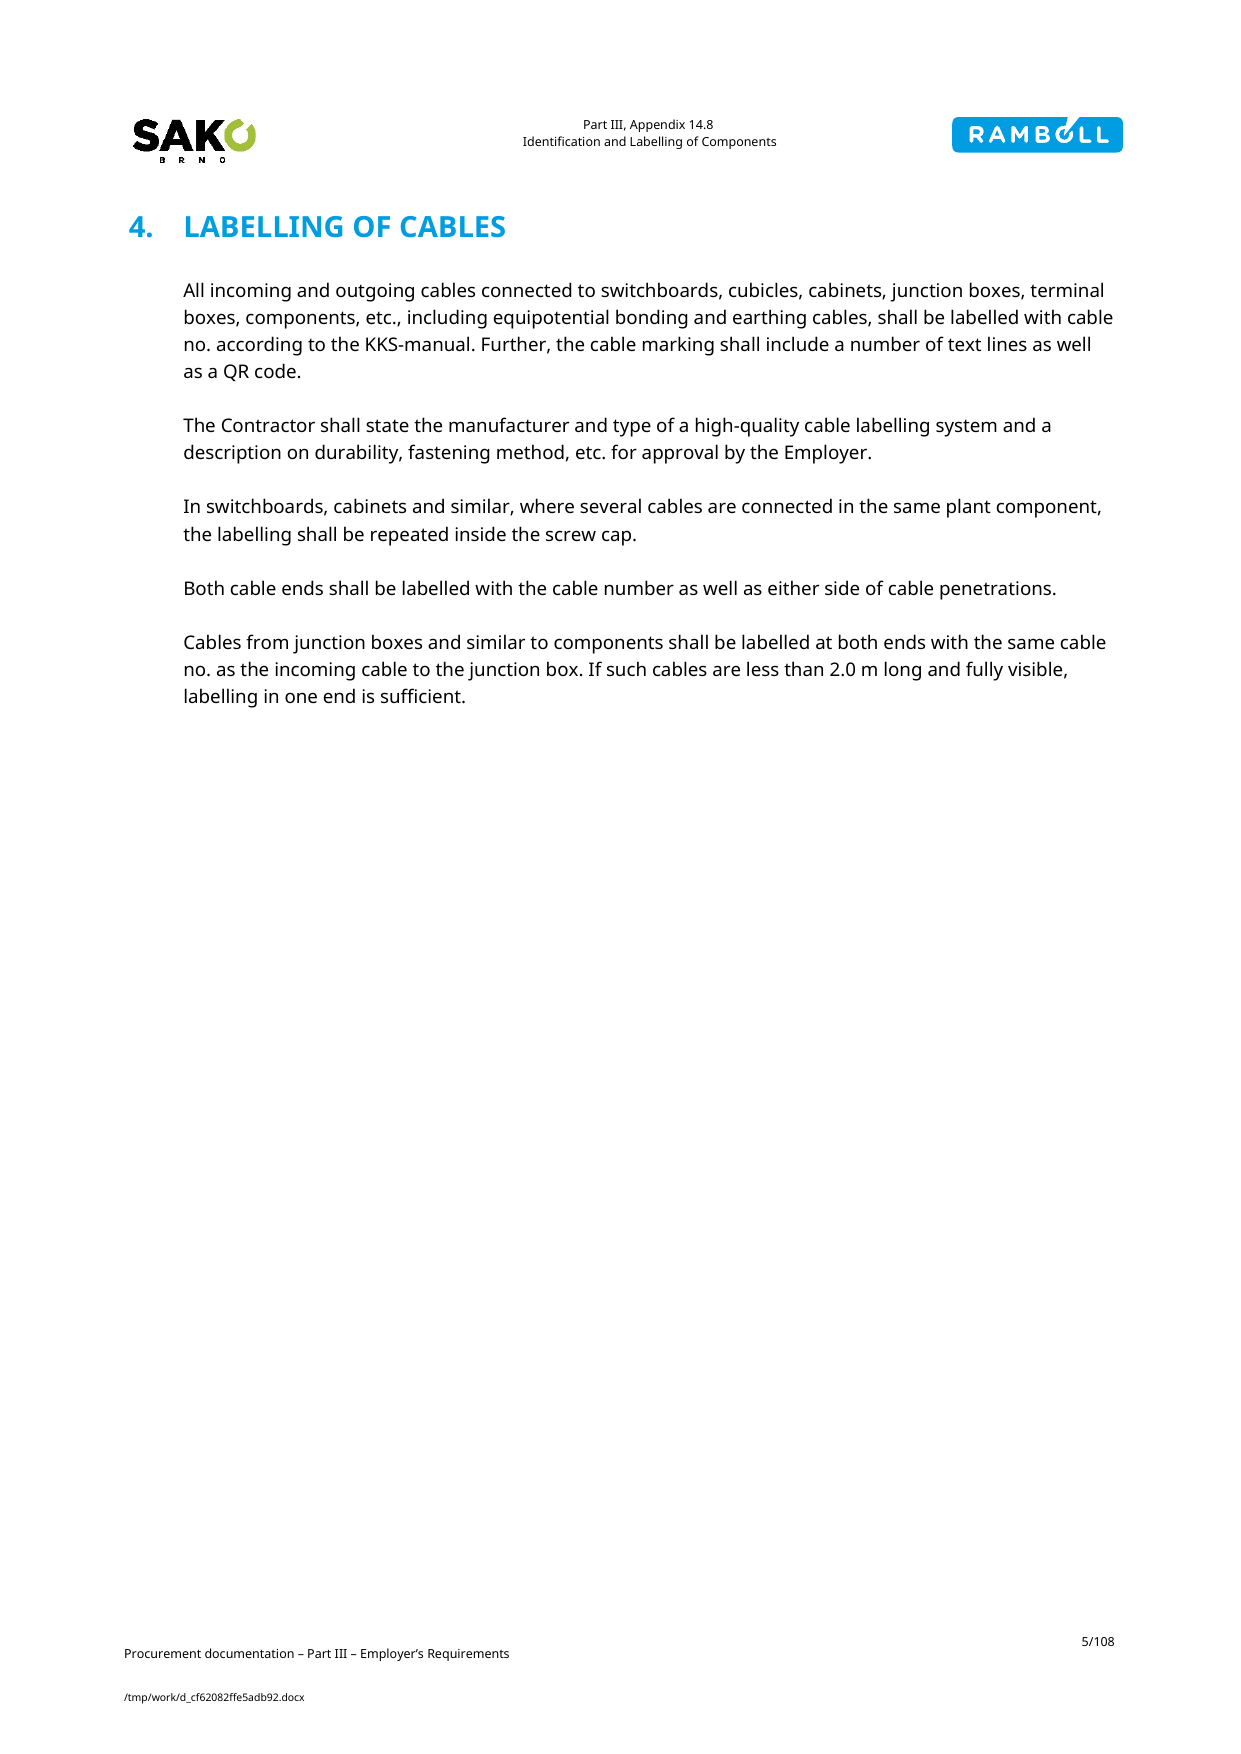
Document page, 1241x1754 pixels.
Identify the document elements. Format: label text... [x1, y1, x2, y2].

subtitle Labelling of Cables [153, 207, 1116, 246]
text The Contractor shall state the manufacturer and type of a high-quality cable labelling system and a description on durability, fastening method, etc. for approval by the Employer. [183, 411, 1116, 465]
text Cables from junction boxes and similar to components shall be labelled at both ends with the same cable no. as the incoming cable to the junction box. If such cables are less than 2.0 m long and fully visible, labelling in one end is sufficient. [183, 628, 1116, 709]
picture [132, 119, 256, 163]
text All incoming and outgoing cables connected to switchboards, cubicles, cabinets, junction boxes, terminal boxes, components, etc., including equipotential bonding and earthing cables, shall be labelled with cable no. according to the KKS-manual. Further, the cable marking shall include a number of text lines as well as a QR code. [183, 276, 1116, 384]
text In switchboards, cabinets and similar, where several cables are connected in the same plant component, the labelling shall be repeated inside the screw cap. [183, 492, 1116, 546]
text Both cable ends shall be labelled with the cable number as well as either side of cable penetrations. [183, 573, 1116, 601]
